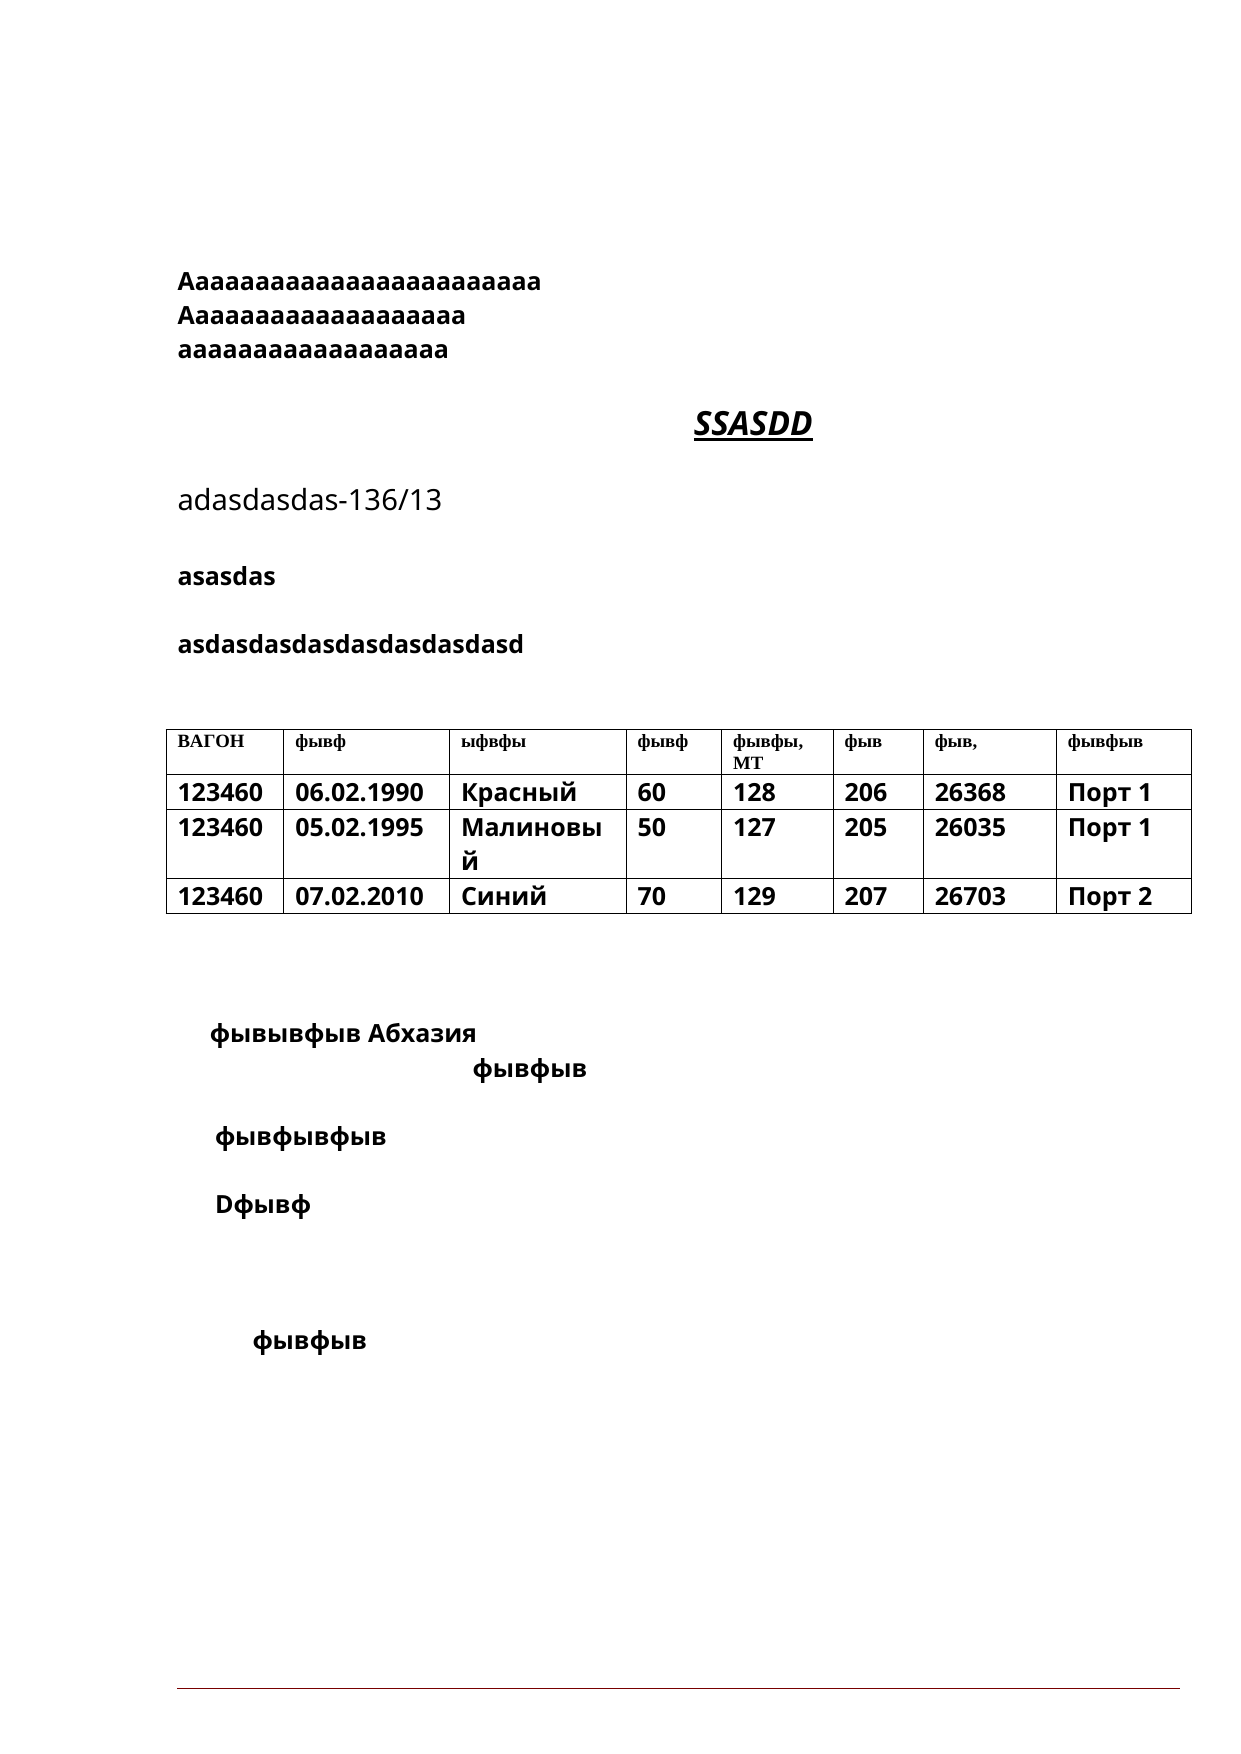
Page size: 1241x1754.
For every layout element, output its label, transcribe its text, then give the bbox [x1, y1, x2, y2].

text aaaaaaaaaaaaaaaaaa [177, 332, 1180, 366]
table_cell 206 [834, 775, 923, 809]
table_cell Порт 2 [1057, 879, 1191, 913]
table_cell 123460 [167, 879, 283, 913]
table_cell 26703 [924, 879, 1056, 913]
table_cell 06.02.1990 [284, 775, 449, 809]
table_cell 123460 [167, 810, 283, 878]
text ssasdd [177, 366, 1180, 446]
table_header фывф [627, 730, 721, 773]
table_cell 26035 [924, 810, 1056, 878]
table_cell 70 [627, 879, 721, 913]
table_cell 26368 [924, 775, 1056, 809]
text фывфывфыв [215, 1118, 1180, 1152]
table_header ВАГОН [167, 730, 283, 773]
text Dфывф [177, 1186, 1180, 1221]
table_cell 207 [834, 879, 923, 913]
table_cell 205 [834, 810, 923, 878]
text adasdasdas-136/13 [177, 480, 1180, 519]
table_cell Синий [450, 879, 626, 913]
text asasdas [177, 559, 1180, 593]
table_cell Порт 1 [1057, 810, 1191, 878]
table_cell 50 [627, 810, 721, 878]
table_cell Малиновый [450, 810, 626, 878]
table_header ыфвфы [450, 730, 626, 773]
table_cell 128 [722, 775, 833, 809]
table_cell 60 [627, 775, 721, 809]
table_cell 05.02.1995 [284, 810, 449, 878]
table_cell 123460 [167, 775, 283, 809]
table_header фыв [834, 730, 923, 773]
table_cell Порт 1 [1057, 775, 1191, 809]
table_cell 127 [722, 810, 833, 878]
table_header фывфыв [1057, 730, 1191, 773]
text фывывфыв Абхазия [177, 1016, 1180, 1050]
table_cell 07.02.2010 [284, 879, 449, 913]
table_cell Красный [450, 775, 626, 809]
text Aaaaaaaaaaaaaaaaaaa [177, 298, 1180, 332]
text Aaaaaaaaaaaaaaaaaaaaaaaa [177, 264, 1180, 298]
table_header фывфы, MT [722, 730, 833, 773]
table_cell 129 [722, 879, 833, 913]
text фывфыв [177, 1050, 1180, 1084]
text фывфыв [252, 1323, 1180, 1357]
table_header фывф [284, 730, 449, 773]
text asdasdasdasdasdasdasdasd [177, 627, 1180, 661]
table_header фыв, [924, 730, 1056, 773]
